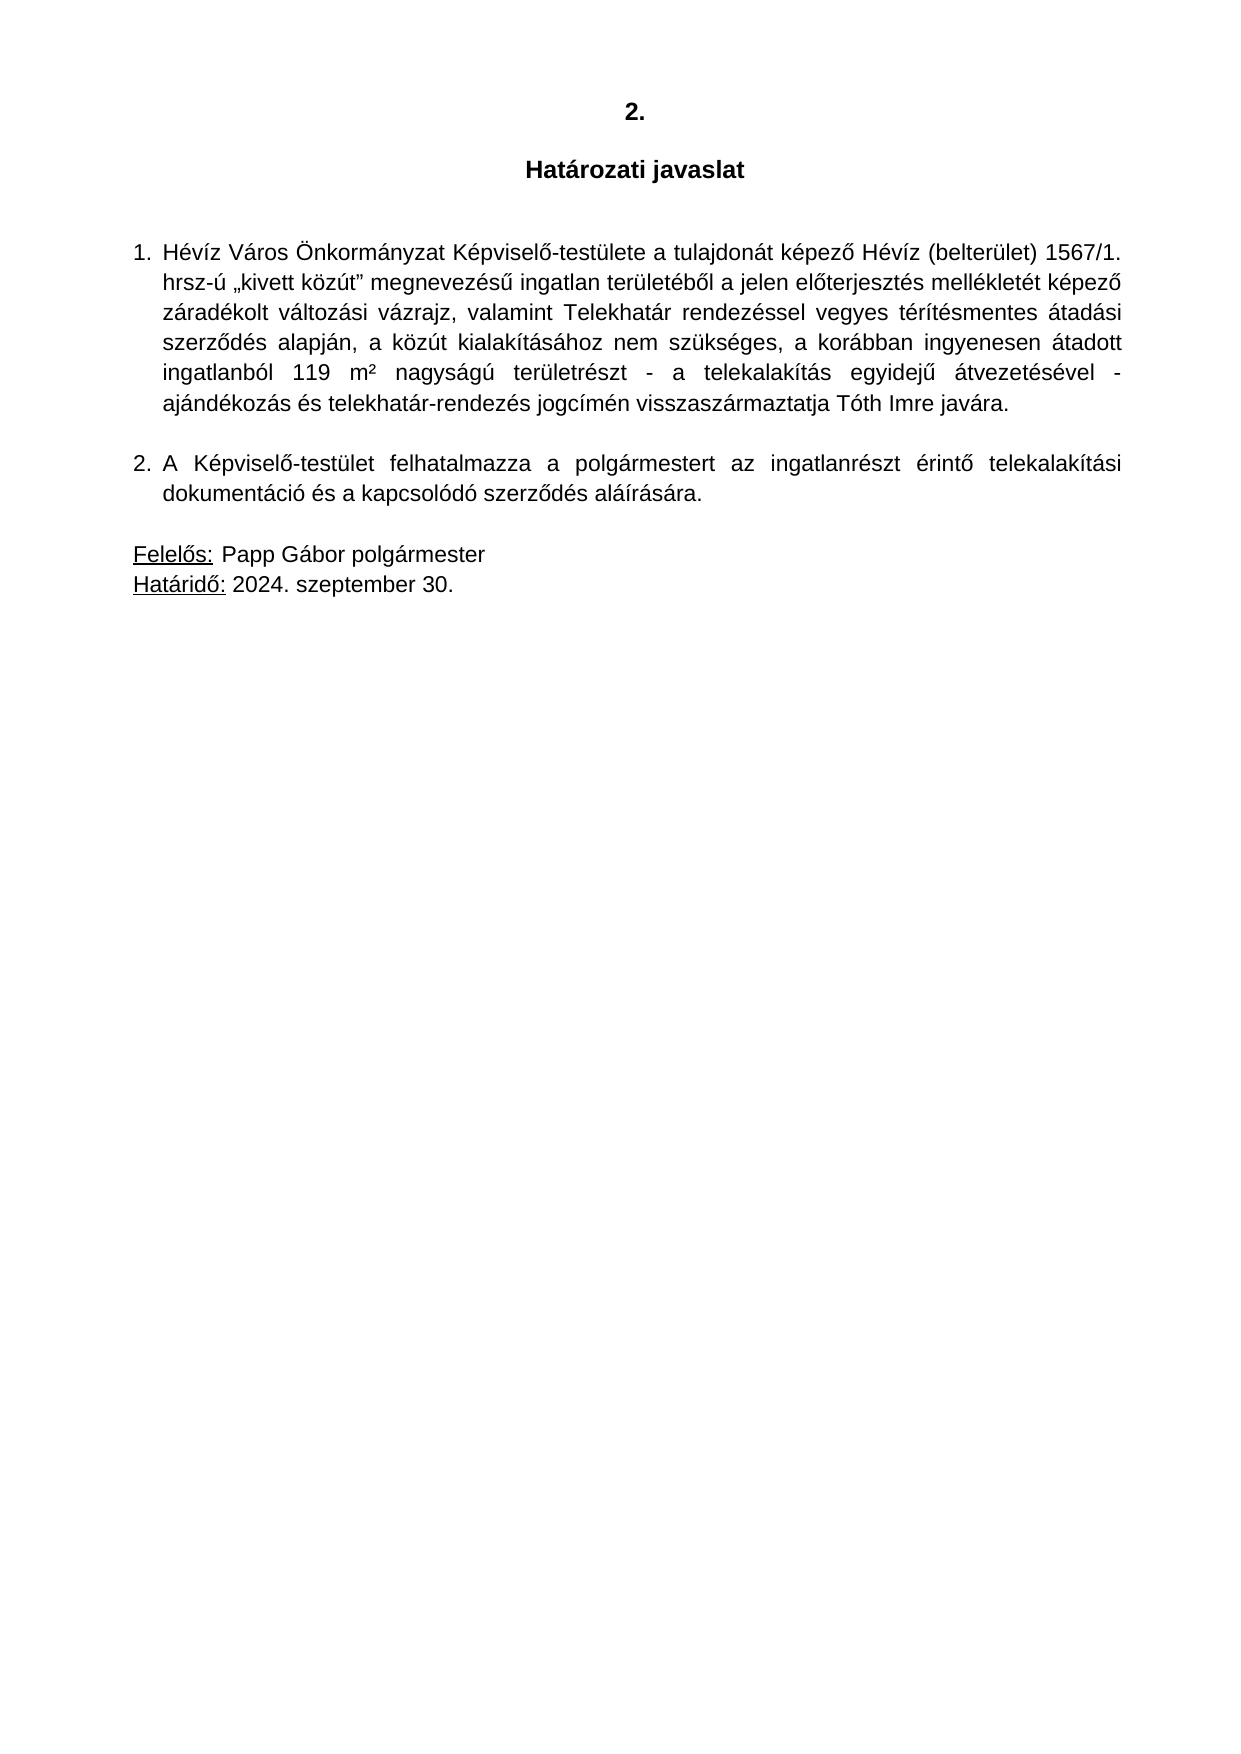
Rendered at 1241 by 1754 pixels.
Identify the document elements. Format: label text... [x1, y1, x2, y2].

text Felelős: polgármester [133, 541, 1122, 567]
text 2. [148, 97, 1122, 126]
text Határozati javaslat [148, 154, 1122, 183]
text Határidő: 2024. szeptember 30. [133, 571, 1122, 597]
list Hévíz Város Önkormányzat Képviselő-testülete a tulajdonát képező Hévíz (belterület) 1567/1. hrsz-ú „kivett közút” megnevezésű ingatlan területéből a jelen előterjesztés mellékletét képező záradékolt változási vázrajz, valamint Telekhatár rendezéssel vegyes térítésmentes átadási szerződés alapján, a közút kialakításához nem szükséges, a korábban ingyenesen átadott ingatlanból 119 m² nagyságú területrészt - a telekalakítás egyidejű átvezetésével - ajándékozás és telekhatár-rendezés jogcímén visszaszármaztatja Tóth Imre javára. [133, 238, 1122, 416]
list A Képviselő-testület felhatalmazza a polgármestert az ingatlanrészt érintő telekalakítási dokumentáció és a kapcsolódó szerződés aláírására. [133, 450, 1122, 506]
